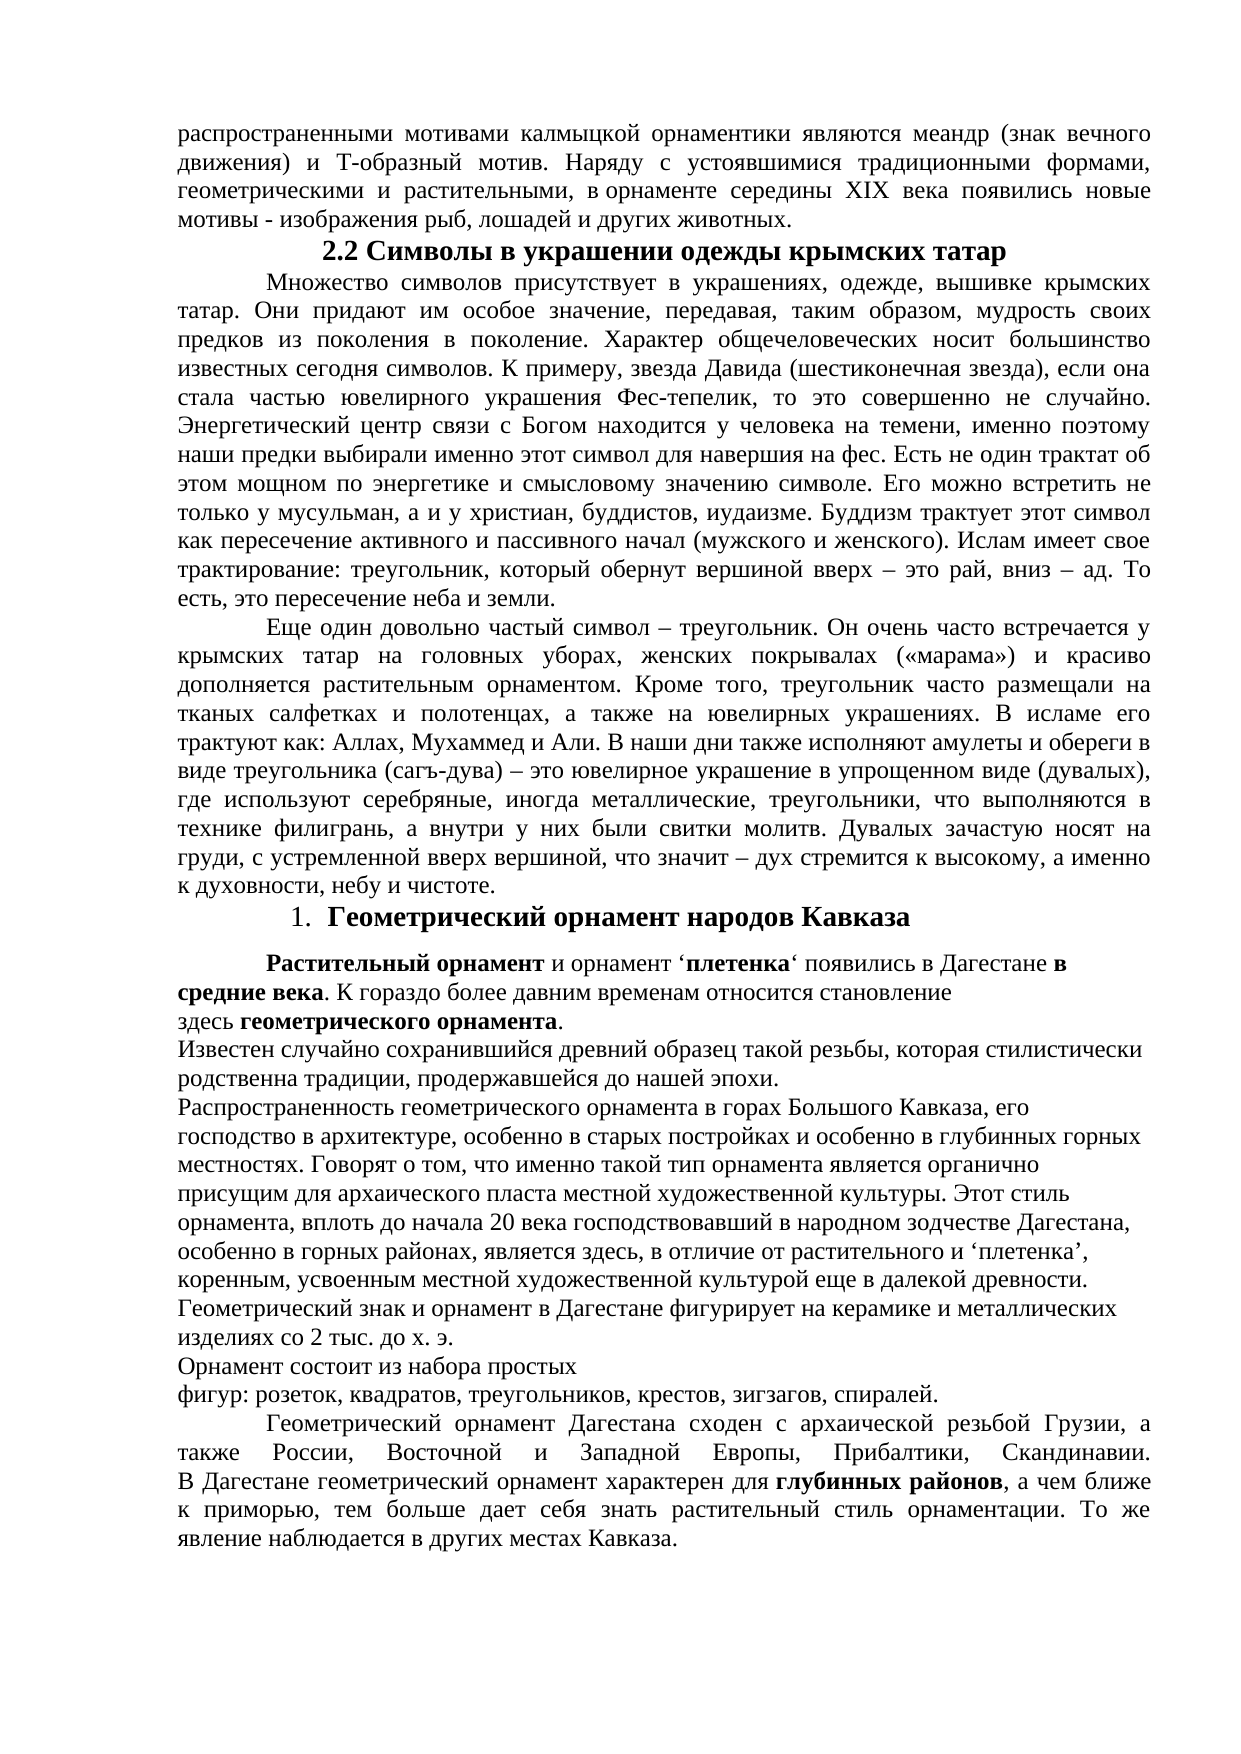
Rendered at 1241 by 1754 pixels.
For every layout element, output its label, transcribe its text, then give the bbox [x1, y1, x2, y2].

text 2.2 Символы в украшении одежды крымских татар [177, 233, 1152, 267]
text Множество символов присутствует в украшениях, одежде, вышивке крымских татар. Они придают им особое значение, передавая, таким образом, мудрость своих предков из поколения в поколение. Характер общечеловеческих носит большинство известных сегодня символов. К примеру, звезда Давида (шестиконечная звезда), если она стала частью ювелирного украшения Фес-тепелик, то это совершенно не случайно. Энергетический центр связи с Богом находится у человека на темени, именно поэтому наши предки выбирали именно этот символ для навершия на фес. Есть не один трактат об этом мощном по энергетике и смысловому значению символе. Его можно встретить не только у мусульман, а и у христиан, буддистов, иудаизме. Буддизм трактует этот символ как пересечение активного и пассивного начал (мужского и женского). Ислам имеет свое трактирование: треугольник, который обернут вершиной вверх – это рай, вниз – ад. То есть, это пересечение неба и земли. [177, 267, 1152, 612]
text Еще один довольно частый символ – треугольник. Он очень часто встречается у крымских татар на головных уборах, женских покрывалах («марама») и красиво дополняется растительным орнаментом. Кроме того, треугольник часто размещали на тканых салфетках и полотенцах, а также на ювелирных украшениях. В исламе его трактуют как: Аллах, Мухаммед и Али. В наши дни также исполняют амулеты и обереги в виде треугольника (сагъ-дува) – это ювелирное украшение в упрощенном виде (дувалых), где используют серебряные, иногда металлические, треугольники, что выполняются в технике филигрань, а внутри у них были свитки молитв. Дувалых зачастую носят на груди, с устремленной вверх вершиной, что значит – дух стремится к высокому, а именно к духовности, небу и чистоте. [177, 612, 1152, 899]
list Геометрический орнамент народов Кавказа [290, 899, 1152, 933]
text Геометрический орнамент Дагестана сходен с архаической резьбой Грузии, а также России, Восточной и Западной Европы, Прибалтики, Скандинавии. В Дагестане геометрический орнамент характерен для глубинных районов, а чем ближе к приморью, тем больше дает себя знать растительный стиль орнаментации. То же явление наблюдается в других местах Кавказа. [177, 1408, 1152, 1552]
text Растительный орнамент и орнамент ‘плетенка‘ появились в Дагестане в средние века. К гораздо более давним временам относится становление здесь геометрического орнамента. Известен случайно сохранившийся древний образец такой резьбы, которая стилистически родственна традиции, продержавшейся до нашей эпохи. Распространенность геометрического орнамента в горах Большого Кавказа, его господство в архитектуре, особенно в старых постройках и особенно в глубинных горных местностях. Говорят о том, что именно такой тип орнамента является органично присущим для архаического пласта местной художественной культуры. Этот стиль орнамента, вплоть до начала 20 века господствовавший в народном зодчестве Дагестана, особенно в горных районах, является здесь, в отличие от растительного и ‘плетенка’, коренным, усвоенным местной художественной культурой еще в далекой древности. Геометрический знак и орнамент в Дагестане фигурирует на керамике и металлических изделиях со 2 тыс. до х. э. Орнамент состоит из набора простых фигур: розеток, квадратов, треугольников, крестов, зигзагов, спиралей. [177, 948, 1152, 1408]
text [177, 118, 1152, 233]
